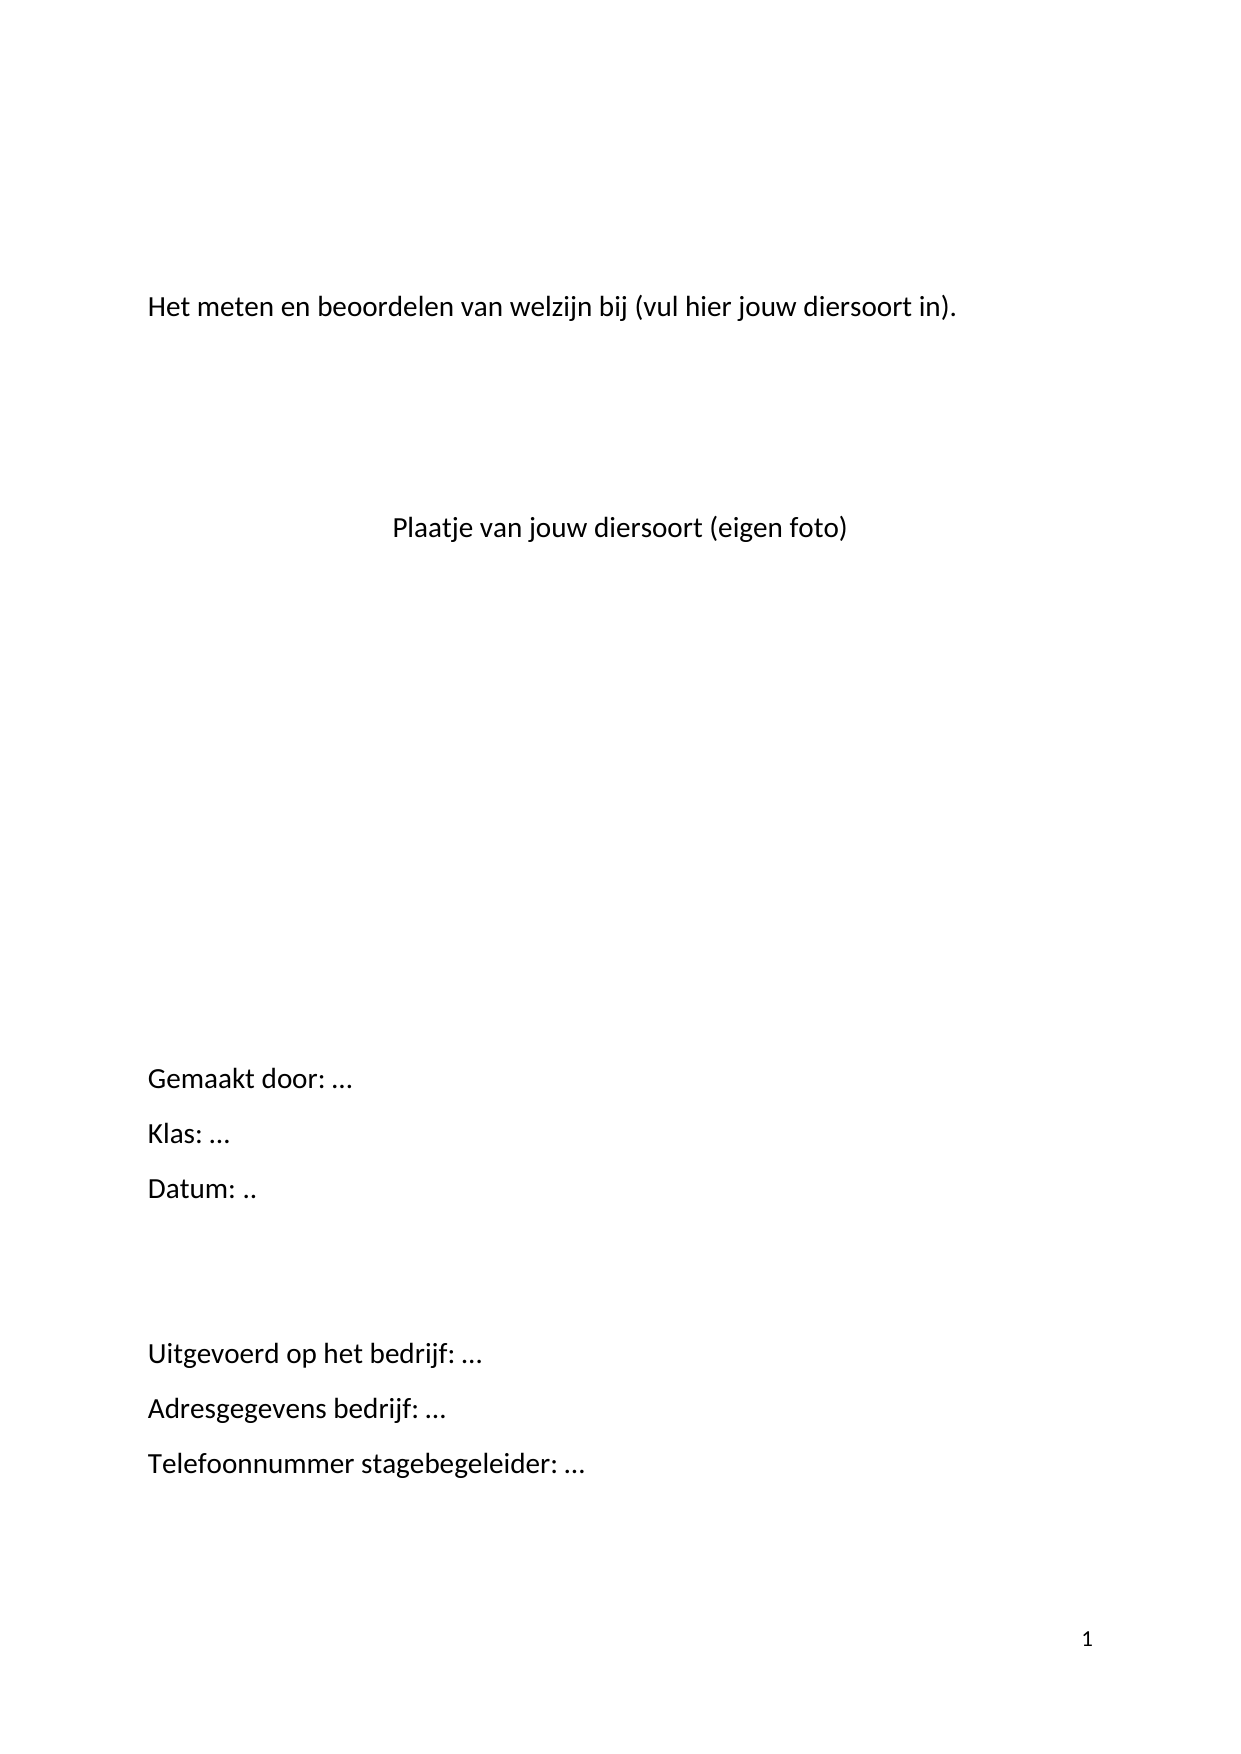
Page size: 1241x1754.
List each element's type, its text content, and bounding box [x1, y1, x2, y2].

text Het meten en beoordelen van welzijn bij (vul hier jouw diersoort in). [148, 288, 1093, 324]
text Klas: … [148, 1115, 1093, 1150]
text Adresgegevens bedrijf: … [148, 1390, 1093, 1426]
text Gemaakt door: … [148, 1060, 1093, 1095]
text Datum: .. [148, 1170, 1093, 1206]
text Plaatje van jouw diersoort (eigen foto) [148, 509, 1093, 544]
text Uitgevoerd op het bedrijf: … [148, 1335, 1093, 1371]
text Telefoonnummer stagebegeleider: … [148, 1445, 1093, 1481]
